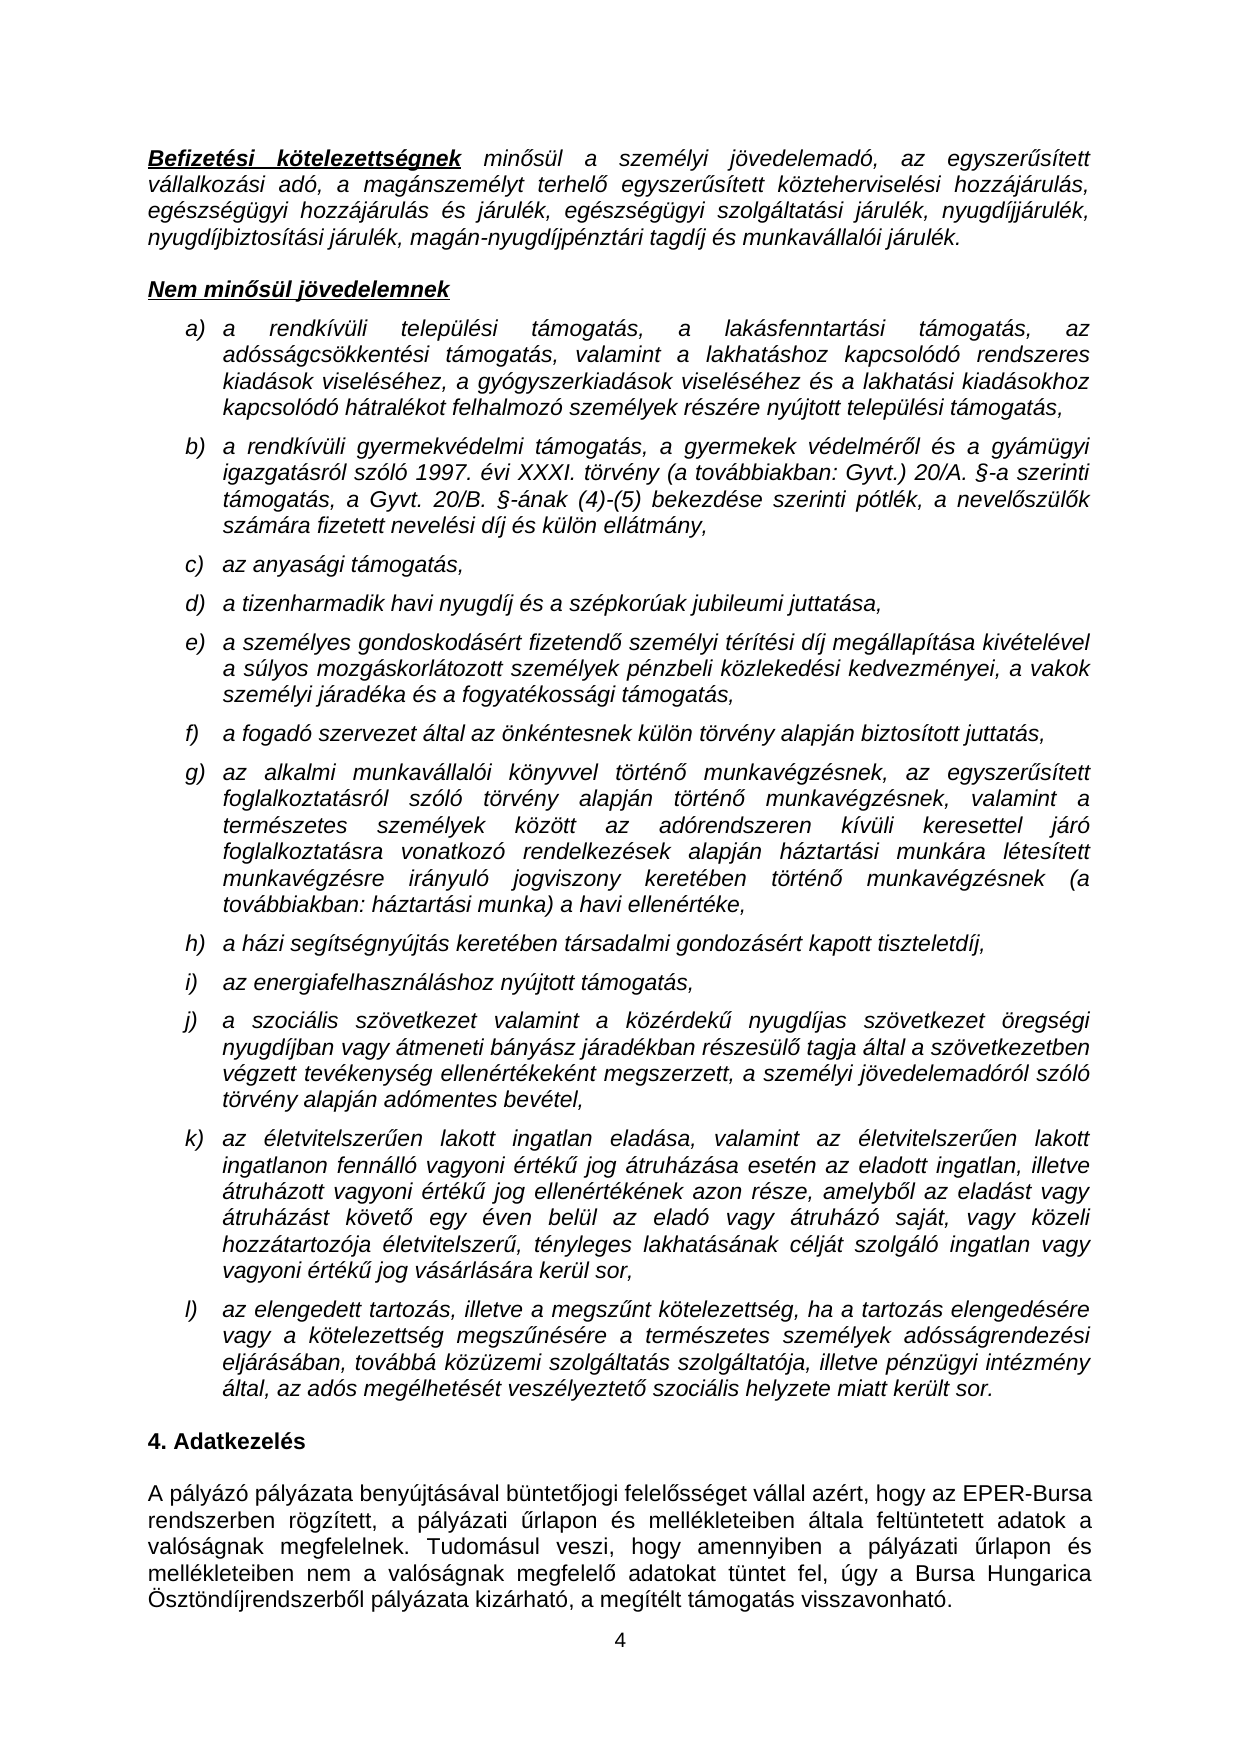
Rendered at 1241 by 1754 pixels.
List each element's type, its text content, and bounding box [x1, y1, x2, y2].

text A pályázó pályázata benyújtásával büntetőjogi felelősséget vállal azért, hogy az EPER-Bursa rendszerben rögzített, a pályázati űrlapon és mellékleteiben általa feltüntetett adatok a valóságnak megfelelnek. Tudomásul veszi, hogy amennyiben a pályázati űrlapon és mellékleteiben nem a valóságnak megfelelő adatokat tüntet fel, úgy a Bursa Hungarica Ösztöndíjrendszerből pályázata kizárható, a megítélt támogatás visszavonható. [148, 1480, 1092, 1612]
list az életvitelszerűen lakott ingatlan eladása, valamint az életvitelszerűen lakott ingatlanon fennálló vagyoni értékű jog átruházása esetén az eladott ingatlan, illetve átruházott vagyoni értékű jog ellenértékének azon része, amelyből az eladást vagy átruházást követő egy éven belül az eladó vagy átruházó saját, vagy közeli hozzátartozója életvitelszerű, tényleges lakhatásának célját szolgáló ingatlan vagy vagyoni értékű jog vásárlására kerül sor, [185, 1125, 1092, 1283]
list a rendkívüli gyermekvédelmi támogatás, a gyermekek védelméről és a gyámügyi igazgatásról szóló 1997. évi XXXI. törvény (a továbbiakban: Gyvt.) 20/A. §-a szerinti támogatás, a Gyvt. 20/B. §-ának (4)-(5) bekezdése szerinti pótlék, a nevelőszülők számára fizetett nevelési díj és külön ellátmány, [185, 433, 1092, 538]
text Befizetési kötelezettségnek minősül a személyi jövedelemadó, az egyszerűsített vállalkozási adó, a magánszemélyt terhelő egyszerűsített közteherviselési hozzájárulás, egészségügyi hozzájárulás és járulék, egészségügyi szolgáltatási járulék, nyugdíjjárulék, nyugdíjbiztosítási járulék, magán-nyugdíjpénztári tagdíj és munkavállalói járulék. [148, 144, 1092, 250]
list a házi segítségnyújtás keretében társadalmi gondozásért kapott tiszteletdíj, [185, 930, 1092, 956]
text Nem minősül jövedelemnek [148, 276, 1092, 303]
list a tizenharmadik havi nyugdíj és a szépkorúak jubileumi juttatása, [185, 590, 1092, 616]
list az alkalmi munkavállalói könyvvel történő munkavégzésnek, az egyszerűsített foglalkoztatásról szóló törvény alapján történő munkavégzésnek, valamint a természetes személyek között az adórendszeren kívüli keresettel járó foglalkoztatásra vonatkozó rendelkezések alapján háztartási munkára létesített munkavégzésre irányuló jogviszony keretében történő munkavégzésnek (a továbbiakban: háztartási munka) a havi ellenértéke, [185, 759, 1092, 917]
list a fogadó szervezet által az önkéntesnek külön törvény alapján biztosított juttatás, [185, 720, 1092, 747]
list a rendkívüli települési támogatás, a lakásfenntartási támogatás, az adósságcsökkentési támogatás, valamint a lakhatáshoz kapcsolódó rendszeres kiadások viseléséhez, a gyógyszerkiadások viseléséhez és a lakhatási kiadásokhoz kapcsolódó hátralékot felhalmozó személyek részére nyújtott települési támogatás, [185, 315, 1092, 421]
list a személyes gondoskodásért fizetendő személyi térítési díj megállapítása kivételével a súlyos mozgáskorlátozott személyek pénzbeli közlekedési kedvezményei, a vakok személyi járadéka és a fogyatékossági támogatás, [185, 629, 1092, 708]
list az energiafelhasználáshoz nyújtott támogatás, [185, 968, 1092, 995]
list az elengedett tartozás, illetve a megszűnt kötelezettség, ha a tartozás elengedésére vagy a kötelezettség megszűnésére a természetes személyek adósságrendezési eljárásában, továbbá közüzemi szolgáltatás szolgáltatója, illetve pénzügyi intézmény által, az adós megélhetését veszélyeztető szociális helyzete miatt került sor. [185, 1296, 1092, 1401]
list a szociális szövetkezet valamint a közérdekű nyugdíjas szövetkezet öregségi nyugdíjban vagy átmeneti bányász járadékban részesülő tagja által a szövetkezetben végzett tevékenység ellenértékeként megszerzett, a személyi jövedelemadóról szóló törvény alapján adómentes bevétel, [185, 1007, 1092, 1113]
list az anyasági támogatás, [185, 551, 1092, 577]
text 4. Adatkezelés [148, 1428, 1092, 1454]
